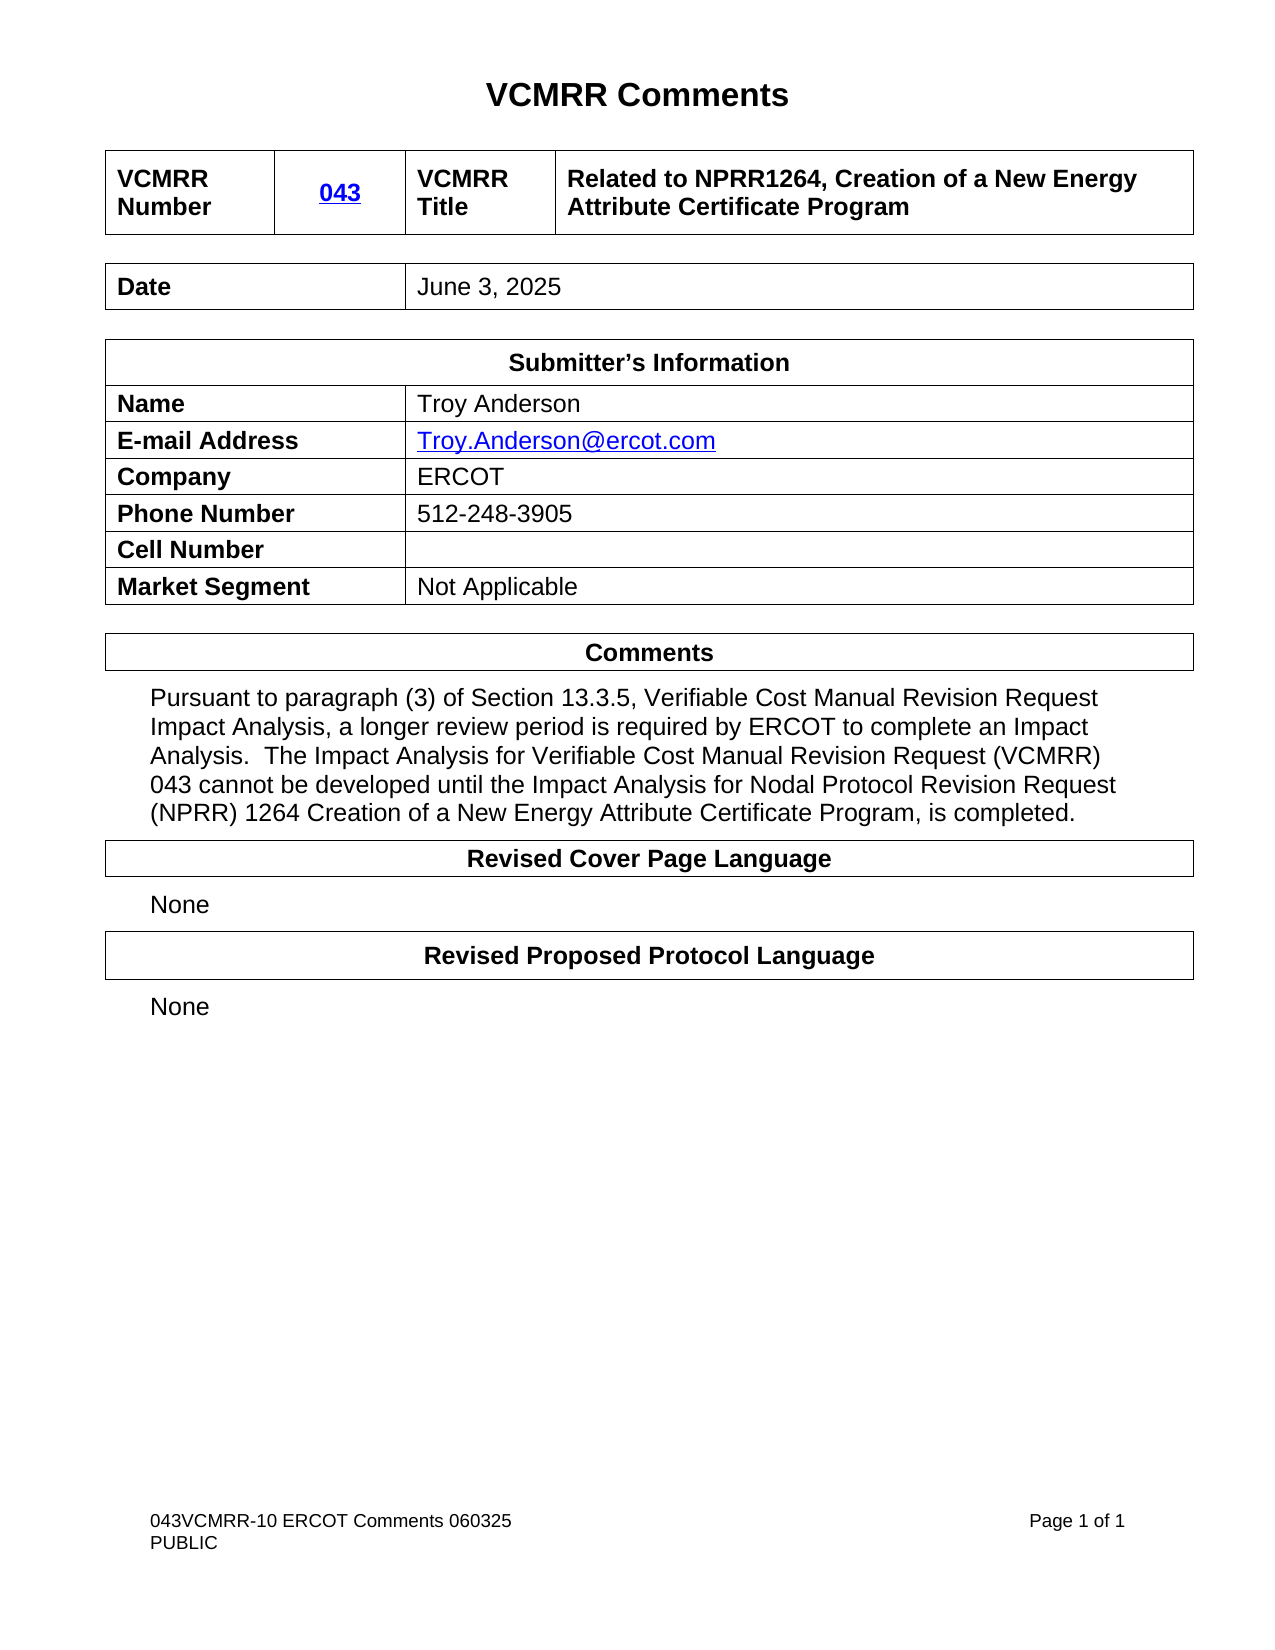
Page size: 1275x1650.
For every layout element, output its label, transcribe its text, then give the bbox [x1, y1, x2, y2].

table_header Comments [106, 634, 1193, 670]
text None [150, 992, 1125, 1021]
table_cell Cell Number [106, 532, 405, 567]
table_header Date [106, 264, 405, 309]
table_cell Phone Number [106, 495, 405, 531]
table_cell Company [106, 459, 405, 494]
table_cell 512-248-3905 [406, 495, 1193, 531]
table_cell Not Applicable [406, 568, 1193, 603]
table_header June 3, 2025 [406, 264, 1193, 309]
table_header Related to NPRR1264, Creation of a New Energy Attribute Certificate Program [556, 151, 1193, 233]
table_cell Troy.Anderson@ercot.com [406, 422, 1193, 458]
table_cell [406, 532, 1193, 567]
table_cell E-mail Address [106, 422, 405, 458]
table_header Submitter’s Information [106, 340, 1193, 385]
text Pursuant to paragraph (3) of Section 13.3.5, Verifiable Cost Manual Revision Request Impact Analysis, a longer review period is required by ERCOT to complete an Impact Analysis. The Impact Analysis for Verifiable Cost Manual Revision Request (VCMRR) 043 cannot be developed until the Impact Analysis for Nodal Protocol Revision Request (NPRR) 1264 Creation of a New Energy Attribute Certificate Program, is completed. [150, 683, 1125, 827]
table_cell Troy Anderson [406, 386, 1193, 421]
text None [150, 889, 1125, 918]
table_header Revised Cover Page Language [106, 841, 1193, 876]
table_header VCMRR Title [406, 151, 555, 233]
table_cell Market Segment [106, 568, 405, 603]
table_cell ERCOT [406, 459, 1193, 494]
table_header Revised Proposed Protocol Language [106, 932, 1193, 978]
table_cell Name [106, 386, 405, 421]
table_header VCMRR Number [106, 151, 274, 233]
table_header 043 [275, 151, 405, 233]
